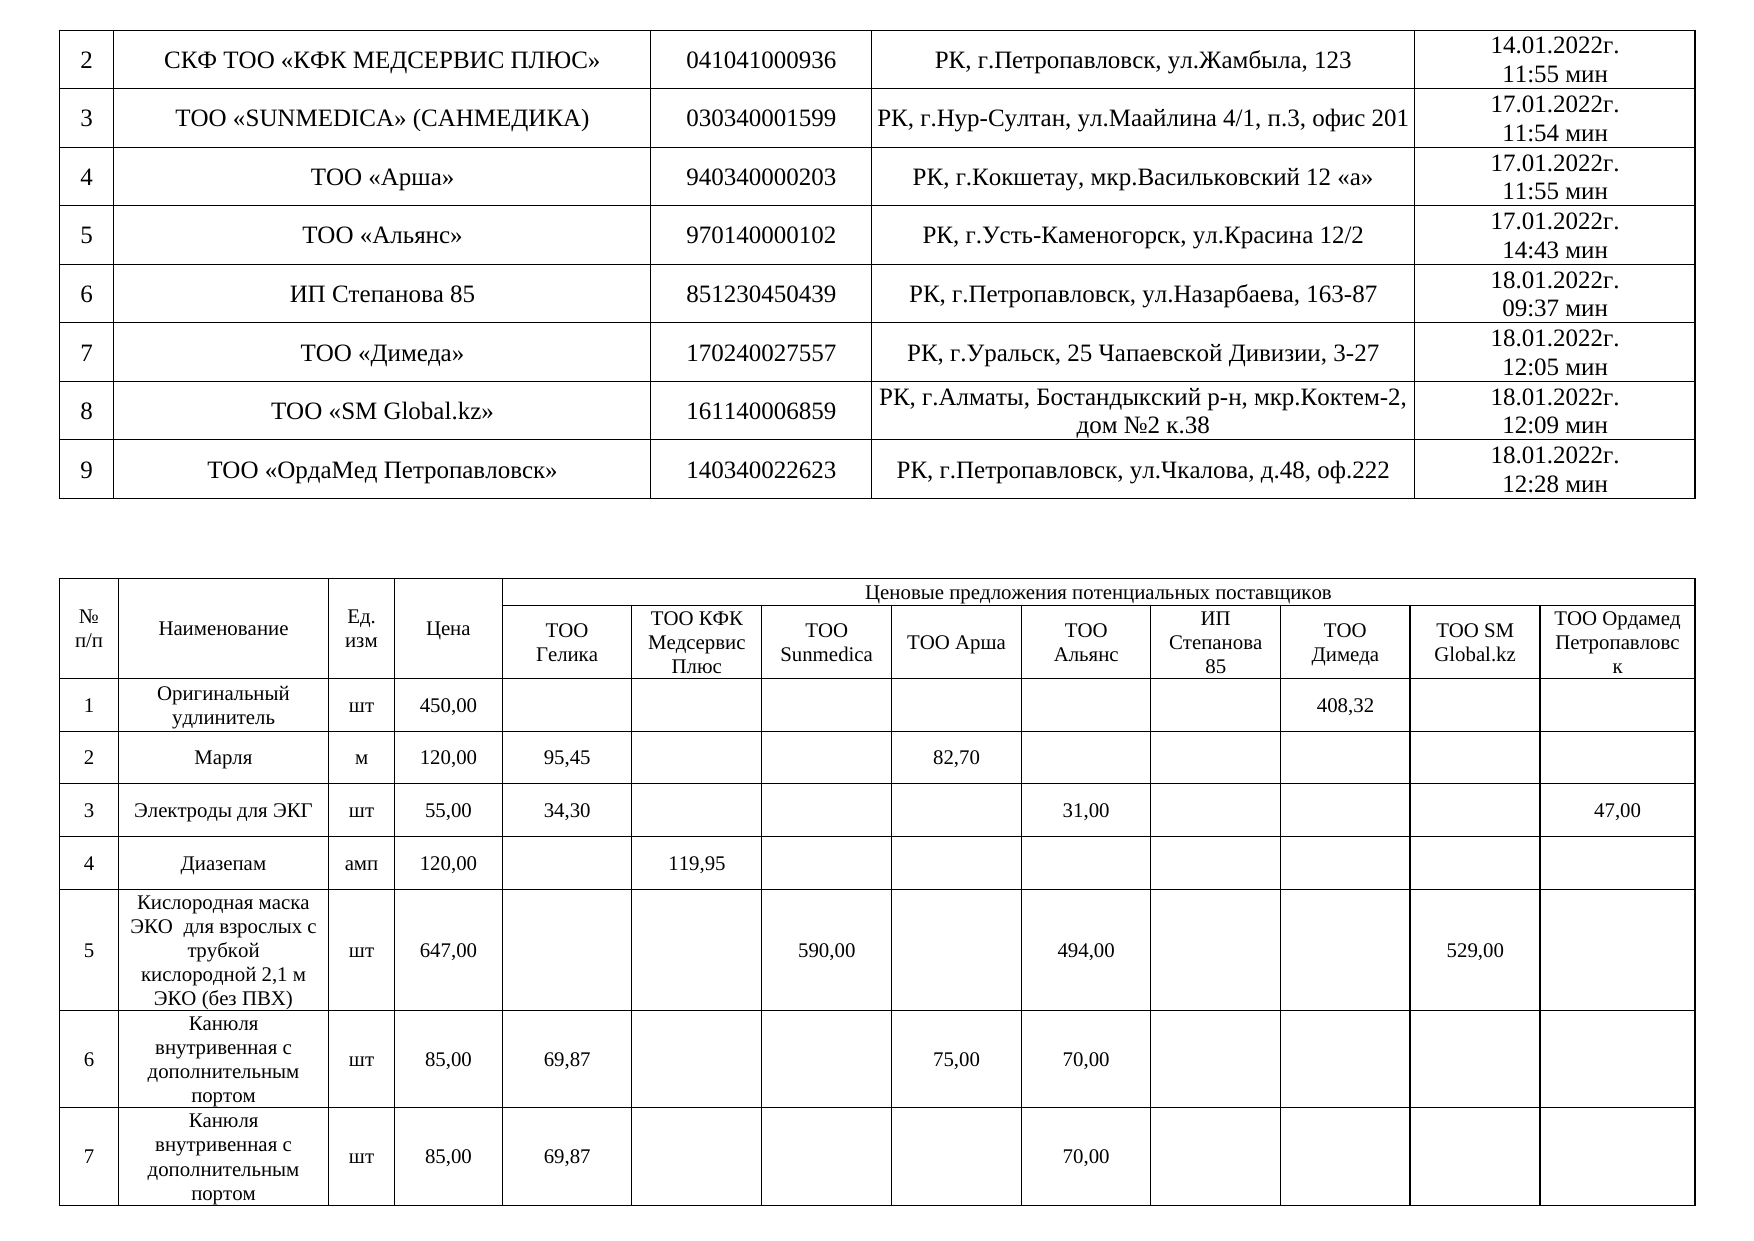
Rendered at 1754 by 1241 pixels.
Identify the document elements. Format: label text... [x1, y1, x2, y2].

table_cell ТОО Гелика [503, 606, 631, 678]
table_cell [762, 837, 891, 889]
table_cell [503, 890, 631, 1010]
table_cell [1281, 732, 1409, 783]
table_cell [892, 784, 1021, 836]
table_cell [1411, 1108, 1539, 1204]
table_cell шт [329, 679, 394, 731]
table_header Наименование [119, 579, 328, 678]
table_cell 69,87 [503, 1108, 631, 1204]
table_cell РК, г.Уральск, 25 Чапаевской Дивизии, 3-27 [872, 323, 1414, 381]
table_cell РК, г.Кокшетау, мкр.Васильковский 12 «а» [872, 148, 1414, 205]
table_cell 75,00 [892, 1011, 1021, 1107]
table_cell Канюля внутривенная с дополнительным портом [119, 1108, 328, 1204]
table_cell [1151, 837, 1280, 889]
table_cell РК, г.Петропавловск, ул.Назарбаева, 163-87 [872, 265, 1414, 322]
table_cell ТОО Димеда [1281, 606, 1409, 678]
table_cell [1022, 679, 1150, 731]
table_cell 85,00 [395, 1108, 502, 1204]
table_cell 34,30 [503, 784, 631, 836]
table_cell [503, 679, 631, 731]
table_cell СКФ ТОО «КФК МЕДСЕРВИС ПЛЮС» [114, 31, 650, 88]
table_header Ед. изм [329, 579, 394, 678]
table_cell 70,00 [1022, 1108, 1150, 1204]
table_cell 18.01.2022г. 12:28 мин [1415, 440, 1694, 498]
table_cell [762, 1108, 891, 1204]
table_cell ТОО «SUNMEDICA» (САНМЕДИКА) [114, 89, 650, 147]
table_cell [1281, 1011, 1409, 1107]
table_cell 6 [60, 265, 113, 322]
table_cell 647,00 [395, 890, 502, 1010]
table_cell 851230450439 [651, 265, 871, 322]
table_cell шт [329, 890, 394, 1010]
table_header Ценовые предложения потенциальных поставщиков [503, 579, 1694, 604]
table_cell 120,00 [395, 837, 502, 889]
table_cell шт [329, 784, 394, 836]
table_cell [1541, 1011, 1694, 1107]
table_cell 120,00 [395, 732, 502, 783]
table_cell [762, 1011, 891, 1107]
table_cell 1 [60, 679, 118, 731]
table_cell [632, 784, 761, 836]
table_cell [1281, 1108, 1409, 1204]
table_cell 119,95 [632, 837, 761, 889]
table_cell 529,00 [1411, 890, 1539, 1010]
table_cell 5 [60, 206, 113, 264]
table_cell 3 [60, 784, 118, 836]
table_cell шт [329, 1011, 394, 1107]
table_cell 70,00 [1022, 1011, 1150, 1107]
table_cell РК, г.Усть-Каменогорск, ул.Красина 12/2 [872, 206, 1414, 264]
table_cell [632, 1011, 761, 1107]
table_cell [1411, 837, 1539, 889]
table_cell [1022, 837, 1150, 889]
table_cell [762, 679, 891, 731]
table_cell [1151, 1011, 1280, 1107]
table_cell [1411, 784, 1539, 836]
table_cell Кислородная маска ЭКО для взрослых с трубкой кислородной 2,1 м ЭКО (без ПВХ) [119, 890, 328, 1010]
table_cell [1541, 679, 1694, 731]
table_cell 9 [60, 440, 113, 498]
table_cell [1281, 890, 1409, 1010]
table_cell Канюля внутривенная с дополнительным портом [119, 1011, 328, 1107]
table_cell РК, г.Нур-Султан, ул.Маайлина 4/1, п.3, офис 201 [872, 89, 1414, 147]
table_cell ИП Степанова 85 [1151, 606, 1280, 678]
table_cell РК, г.Алматы, Бостандыкский р-н, мкр.Коктем-2, дом №2 к.38 [872, 382, 1414, 439]
table_cell 494,00 [1022, 890, 1150, 1010]
table_cell амп [329, 837, 394, 889]
table_cell 17.01.2022г. 14:43 мин [1415, 206, 1694, 264]
table_cell м [329, 732, 394, 783]
table_cell 17.01.2022г. 11:54 мин [1415, 89, 1694, 147]
table_cell 69,87 [503, 1011, 631, 1107]
table_cell [1541, 837, 1694, 889]
table_cell [892, 890, 1021, 1010]
table_cell 041041000936 [651, 31, 871, 88]
table_cell 82,70 [892, 732, 1021, 783]
table_cell 450,00 [395, 679, 502, 731]
table_cell [1151, 1108, 1280, 1204]
table_cell ТОО Арша [892, 606, 1021, 678]
table_cell [1411, 679, 1539, 731]
table_cell [1541, 732, 1694, 783]
table_cell Марля [119, 732, 328, 783]
table_cell 161140006859 [651, 382, 871, 439]
table_cell [892, 1108, 1021, 1204]
table_cell 140340022623 [651, 440, 871, 498]
table_cell ТОО КФК Медсервис Плюс [632, 606, 761, 678]
table_cell [1281, 837, 1409, 889]
table_cell [1541, 1108, 1694, 1204]
table_cell РК, г.Петропавловск, ул.Чкалова, д.48, оф.222 [872, 440, 1414, 498]
table_cell [503, 837, 631, 889]
table_cell ИП Степанова 85 [114, 265, 650, 322]
table_cell [1411, 1011, 1539, 1107]
table_cell [1151, 732, 1280, 783]
table_cell Оригинальный удлинитель [119, 679, 328, 731]
table_cell [1151, 679, 1280, 731]
table_cell 7 [60, 1108, 118, 1204]
table_cell ТОО «Арша» [114, 148, 650, 205]
table_cell [892, 679, 1021, 731]
table_cell [1411, 732, 1539, 783]
table_cell ТОО «ОрдаМед Петропавловск» [114, 440, 650, 498]
table_header Цена [395, 579, 502, 678]
table_cell 4 [60, 837, 118, 889]
table_cell 18.01.2022г. 12:09 мин [1415, 382, 1694, 439]
table_cell 47,00 [1541, 784, 1694, 836]
table_cell [1281, 784, 1409, 836]
table_cell 408,32 [1281, 679, 1409, 731]
table_cell ТОО Ордамед Петропавловск [1541, 606, 1694, 678]
table_cell [892, 837, 1021, 889]
table_header № п/п [60, 579, 118, 678]
table_cell 85,00 [395, 1011, 502, 1107]
table_cell 4 [60, 148, 113, 205]
table_cell 17.01.2022г. 11:55 мин [1415, 148, 1694, 205]
table_cell 8 [60, 382, 113, 439]
table_cell 95,45 [503, 732, 631, 783]
table_cell ТОО Альянс [1022, 606, 1150, 678]
table_cell РК, г.Петропавловск, ул.Жамбыла, 123 [872, 31, 1414, 88]
table_cell 7 [60, 323, 113, 381]
table_cell шт [329, 1108, 394, 1204]
table_cell 5 [60, 890, 118, 1010]
table_cell 18.01.2022г. 12:05 мин [1415, 323, 1694, 381]
table_cell 970140000102 [651, 206, 871, 264]
table_cell ТОО Sunmedica [762, 606, 891, 678]
table_cell 940340000203 [651, 148, 871, 205]
table_cell ТОО SM Global.kz [1411, 606, 1539, 678]
table_cell [1022, 732, 1150, 783]
table_cell [632, 1108, 761, 1204]
table_cell ТОО «SM Global.kz» [114, 382, 650, 439]
table_cell [762, 784, 891, 836]
table_cell Электроды для ЭКГ [119, 784, 328, 836]
table_cell 170240027557 [651, 323, 871, 381]
table_cell [1541, 890, 1694, 1010]
table_cell [1151, 784, 1280, 836]
table_cell 14.01.2022г. 11:55 мин [1415, 31, 1694, 88]
table_cell 590,00 [762, 890, 891, 1010]
table_cell 6 [60, 1011, 118, 1107]
table_cell 2 [60, 732, 118, 783]
table_cell 030340001599 [651, 89, 871, 147]
table_cell ТОО «Альянс» [114, 206, 650, 264]
table_cell [762, 732, 891, 783]
table_cell [632, 679, 761, 731]
table_cell 2 [60, 31, 113, 88]
table_cell 31,00 [1022, 784, 1150, 836]
table_cell 55,00 [395, 784, 502, 836]
table_cell 18.01.2022г. 09:37 мин [1415, 265, 1694, 322]
table_cell ТОО «Димеда» [114, 323, 650, 381]
table_cell [1151, 890, 1280, 1010]
table_cell [632, 890, 761, 1010]
table_cell [632, 732, 761, 783]
table_cell Диазепам [119, 837, 328, 889]
table_cell 3 [60, 89, 113, 147]
